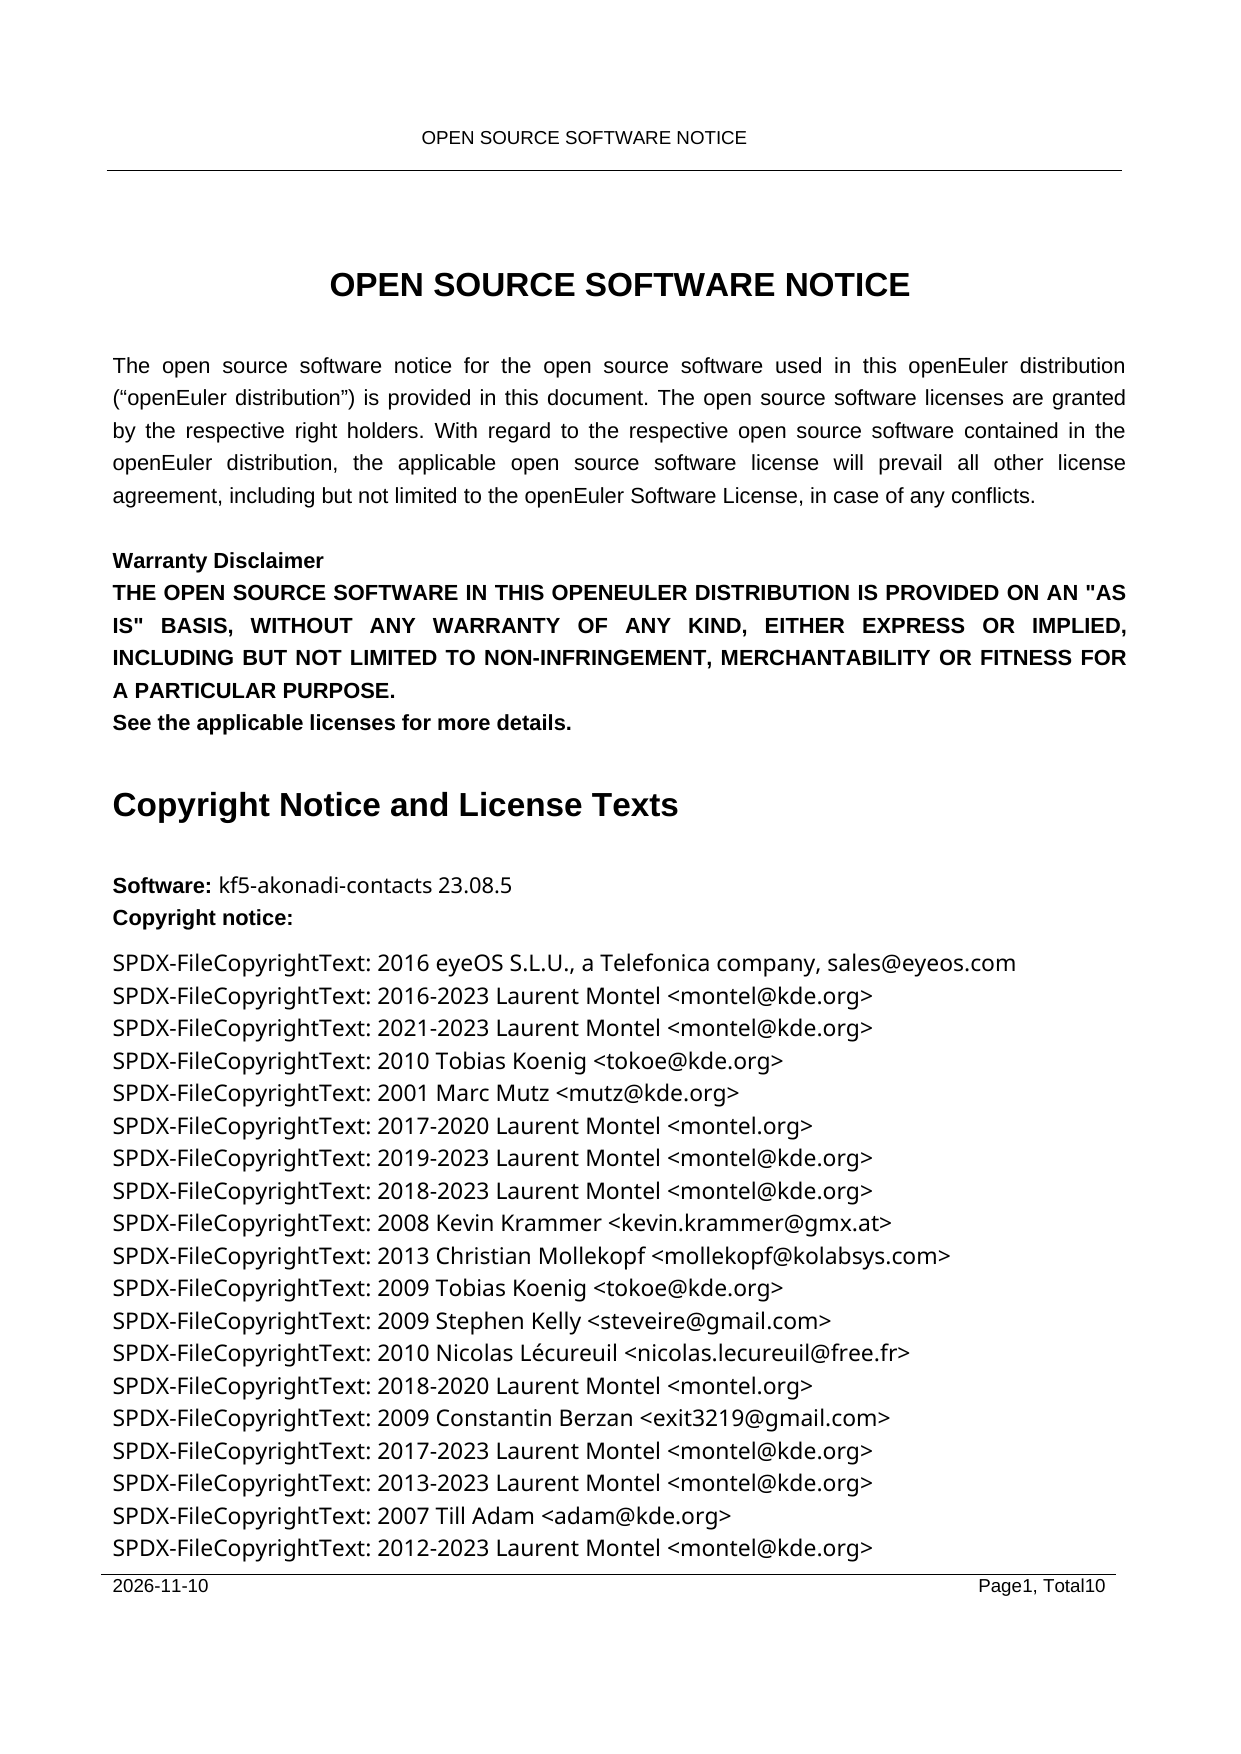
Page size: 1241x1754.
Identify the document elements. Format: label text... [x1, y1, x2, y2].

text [112, 947, 1128, 1564]
text The open source software notice for the open source software used in this openEuler distribution (“openEuler distribution”) is provided in this document. The open source software licenses are granted by the respective right holders. With regard to the respective open source software contained in the openEuler distribution, the applicable open source software license will prevail all other license agreement, including but not limited to the openEuler Software License, in case of any conflicts. [112, 349, 1128, 511]
text Copyright Notice and License Texts [112, 771, 1128, 836]
text OPEN SOURCE SOFTWARE NOTICE [112, 251, 1128, 316]
text Warranty Disclaimer [112, 544, 1128, 576]
title Software: kf5-akonadi-contacts 23.08.5 [112, 869, 1128, 901]
text THE OPEN SOURCE SOFTWARE IN THIS OPENEULER DISTRIBUTION IS PROVIDED ON AN "AS IS" BASIS, WITHOUT ANY WARRANTY OF ANY KIND, EITHER EXPRESS OR IMPLIED, INCLUDING BUT NOT LIMITED TO NON-INFRINGEMENT, MERCHANTABILITY OR FITNESS FOR A PARTICULAR PURPOSE. See the applicable licenses for more details. [112, 576, 1128, 739]
text Copyright notice: [112, 901, 1128, 934]
